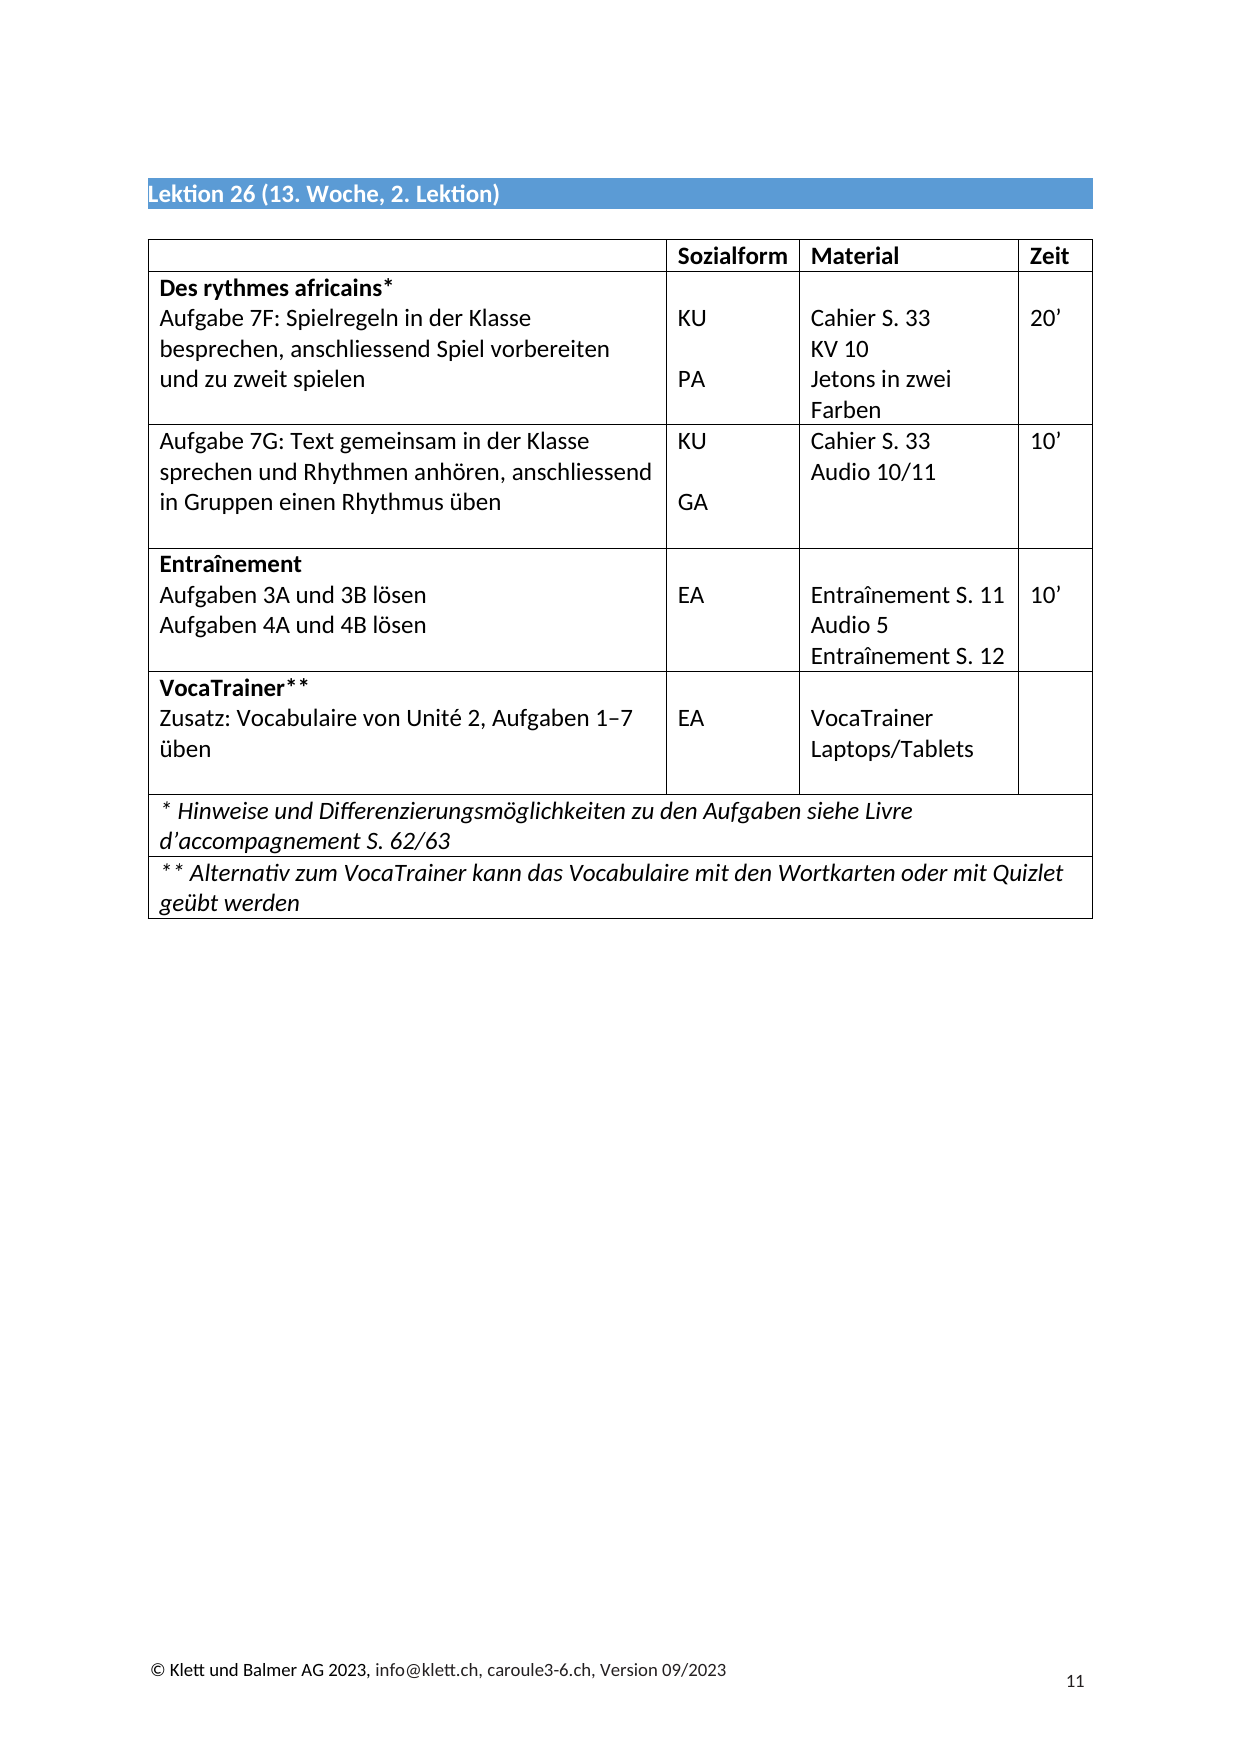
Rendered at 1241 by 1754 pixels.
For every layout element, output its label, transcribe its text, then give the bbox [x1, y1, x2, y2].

table_cell 10’ [1019, 549, 1092, 671]
table_cell * Hinweise und Differenzierungsmöglichkeiten zu den Aufgaben siehe Livre d’accompagnement S. 62/63 [149, 795, 1092, 856]
table_cell Cahier S. 33 KV 10 Jetons in zwei Farben [800, 272, 1018, 424]
table_header Zeit [1019, 240, 1092, 271]
table_header Sozialform [667, 240, 799, 271]
table_cell Aufgabe 7G: Text gemeinsam in der Klasse sprechen und Rhythmen anhören, anschliessend in Gruppen einen Rhythmus üben [149, 425, 666, 547]
text Lektion 26 (13. Woche, 2. Lektion) [148, 178, 1093, 209]
table_cell ** Alternativ zum VocaTrainer kann das Vocabulaire mit den Wortkarten oder mit Quizlet geübt werden [149, 857, 1092, 918]
table_cell KU GA [667, 425, 799, 547]
table_header Material [800, 240, 1018, 271]
table_cell 20’ [1019, 272, 1092, 424]
table_cell Entraînement Aufgaben 3A und 3B lösen Aufgaben 4A und 4B lösen [149, 549, 666, 671]
table_cell [1019, 672, 1092, 794]
table_header [149, 240, 666, 271]
table_cell EA [667, 549, 799, 671]
table_cell Cahier S. 33 Audio 10/11 [800, 425, 1018, 547]
table_cell 10’ [1019, 425, 1092, 547]
table_cell KU PA [667, 272, 799, 424]
table_cell Des rythmes africains* Aufgabe 7F: Spielregeln in der Klasse besprechen, anschliessend Spiel vorbereiten und zu zweit spielen [149, 272, 666, 424]
table_cell Entraînement S. 11 Audio 5 Entraînement S. 12 [800, 549, 1018, 671]
table_cell VocaTrainer** Zusatz: Vocabulaire von Unité 2, Aufgaben 1–7 üben [149, 672, 666, 794]
table_cell EA [667, 672, 799, 794]
table_cell VocaTrainer Laptops/Tablets [800, 672, 1018, 794]
